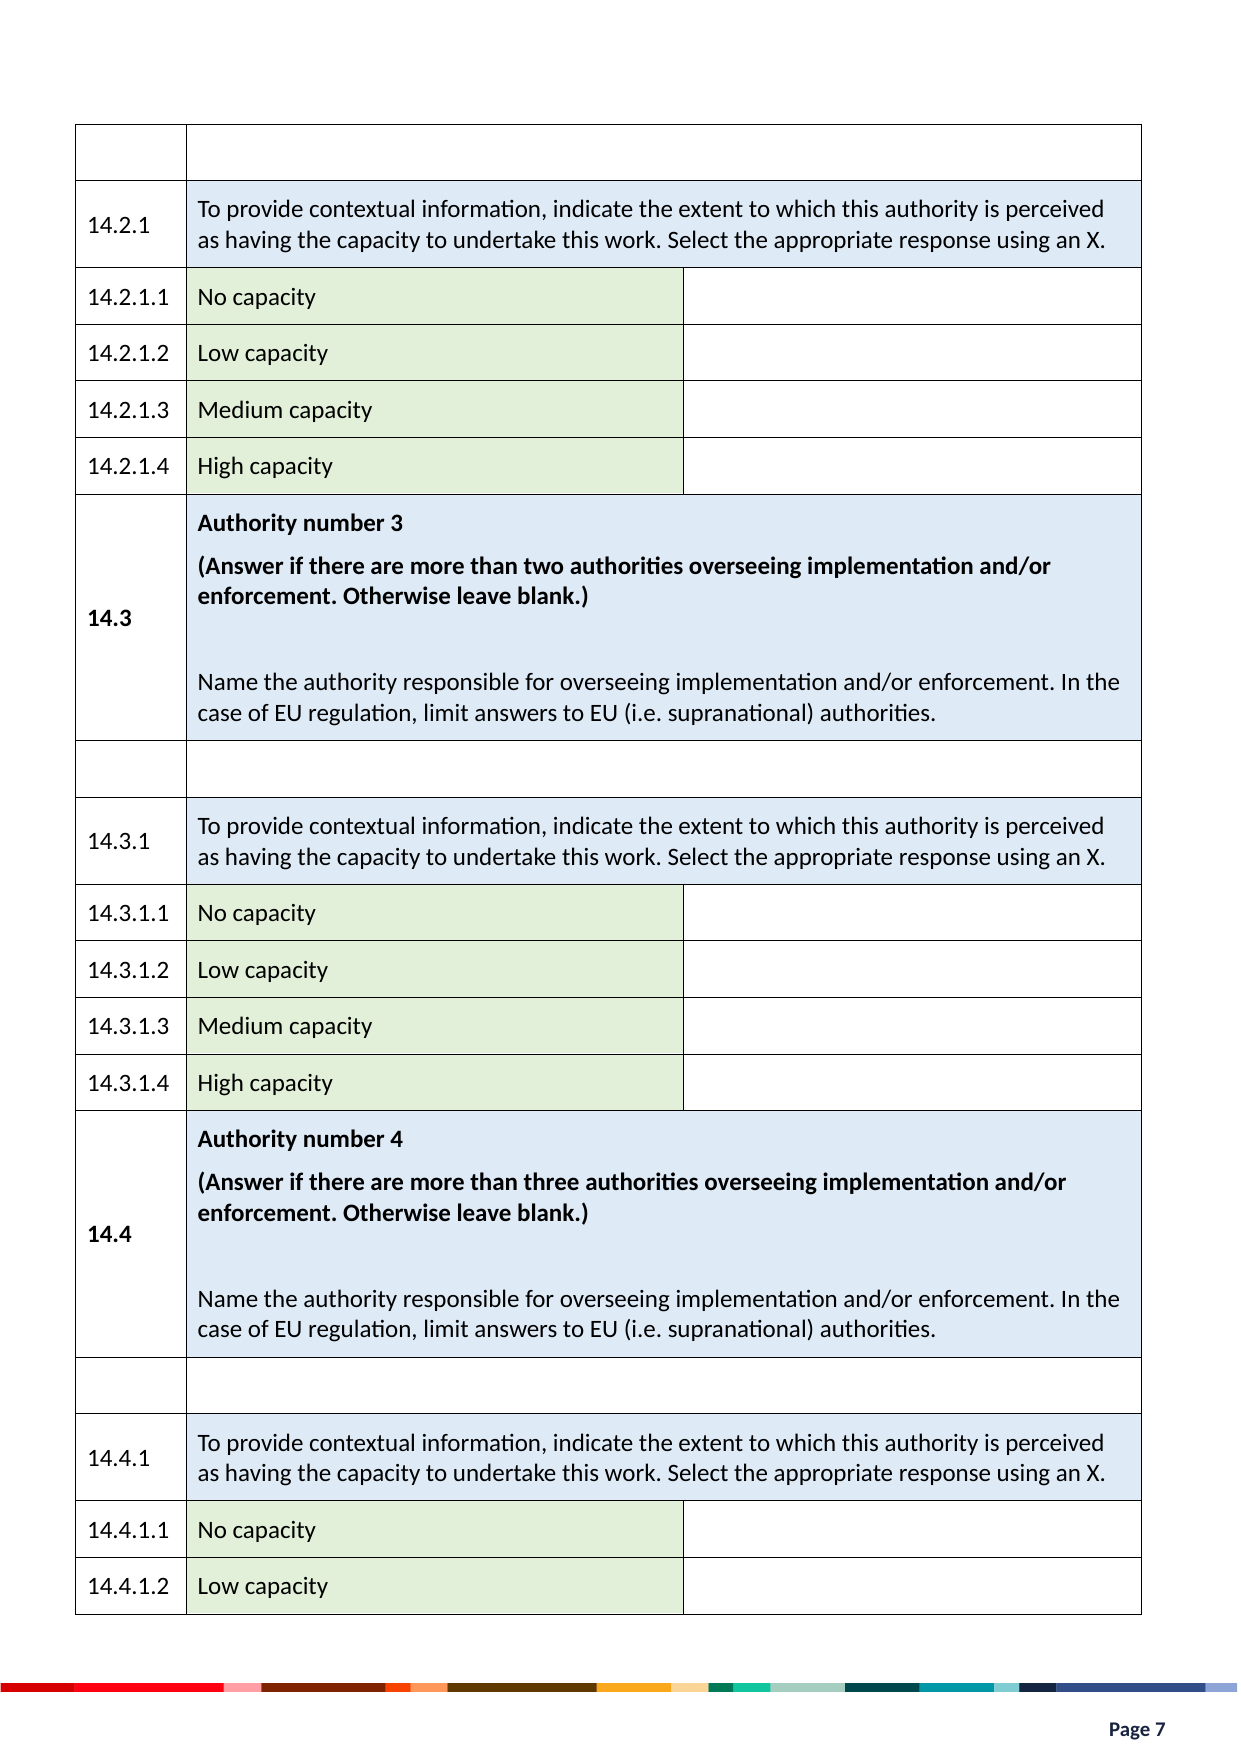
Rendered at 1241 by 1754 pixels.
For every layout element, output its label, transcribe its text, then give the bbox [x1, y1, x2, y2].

table_cell [684, 381, 1141, 437]
table_cell 14.2.1.3 [76, 381, 186, 437]
table_cell No capacity [187, 885, 683, 940]
table_cell [187, 741, 1141, 797]
table_cell Low capacity [187, 325, 683, 380]
table_cell [684, 1501, 1141, 1557]
table_cell Medium capacity [187, 998, 683, 1053]
table_cell [187, 1358, 1141, 1413]
table_cell 14.2.1.4 [76, 438, 186, 493]
table_cell 14.3 [76, 495, 186, 740]
table_cell 14.2.1.1 [76, 268, 186, 324]
table_cell High capacity [187, 1055, 683, 1110]
table_cell 14.3.1.4 [76, 1055, 186, 1110]
table_cell 14.3.1.2 [76, 941, 186, 997]
table_cell [684, 1558, 1141, 1613]
table_cell Low capacity [187, 941, 683, 997]
table_cell [684, 941, 1141, 997]
table_cell 14.3.1.1 [76, 885, 186, 940]
table_cell Authority number 3 (Answer if there are more than two authorities overseeing implementation and/or enforcement. Otherwise leave blank.) Name the authority responsible for overseeing implementation and/or enforcement. In the case of EU regulation, limit answers to EU (i.e. supranational) authorities. [187, 495, 1141, 740]
table_cell High capacity [187, 438, 683, 493]
table_cell No capacity [187, 1501, 683, 1557]
table_cell [684, 325, 1141, 380]
table_cell 14.4 [76, 1111, 186, 1357]
table_cell [76, 741, 186, 797]
table_cell [76, 1358, 186, 1413]
table_cell Authority number 4 (Answer if there are more than three authorities overseeing implementation and/or enforcement. Otherwise leave blank.) Name the authority responsible for overseeing implementation and/or enforcement. In the case of EU regulation, limit answers to EU (i.e. supranational) authorities. [187, 1111, 1141, 1357]
table_cell [187, 125, 1141, 180]
table_cell 14.2.1.2 [76, 325, 186, 380]
table_cell [684, 1055, 1141, 1110]
table_cell [684, 885, 1141, 940]
table_cell [684, 998, 1141, 1053]
table_cell [76, 125, 186, 180]
table_cell 14.4.1 [76, 1414, 186, 1500]
picture [0, 1683, 1236, 1692]
table_cell [684, 438, 1141, 493]
table_cell Medium capacity [187, 381, 683, 437]
table_cell To provide contextual information, indicate the extent to which this authority is perceived as having the capacity to undertake this work. Select the appropriate response using an X. [187, 798, 1141, 884]
table_cell [684, 268, 1141, 324]
table_cell Low capacity [187, 1558, 683, 1613]
table_cell 14.3.1.3 [76, 998, 186, 1053]
table_cell To provide contextual information, indicate the extent to which this authority is perceived as having the capacity to undertake this work. Select the appropriate response using an X. [187, 181, 1141, 267]
table_cell No capacity [187, 268, 683, 324]
table_cell To provide contextual information, indicate the extent to which this authority is perceived as having the capacity to undertake this work. Select the appropriate response using an X. [187, 1414, 1141, 1500]
table_cell 14.4.1.1 [76, 1501, 186, 1557]
table_cell 14.3.1 [76, 798, 186, 884]
table_cell 14.4.1.2 [76, 1558, 186, 1613]
table_cell 14.2.1 [76, 181, 186, 267]
